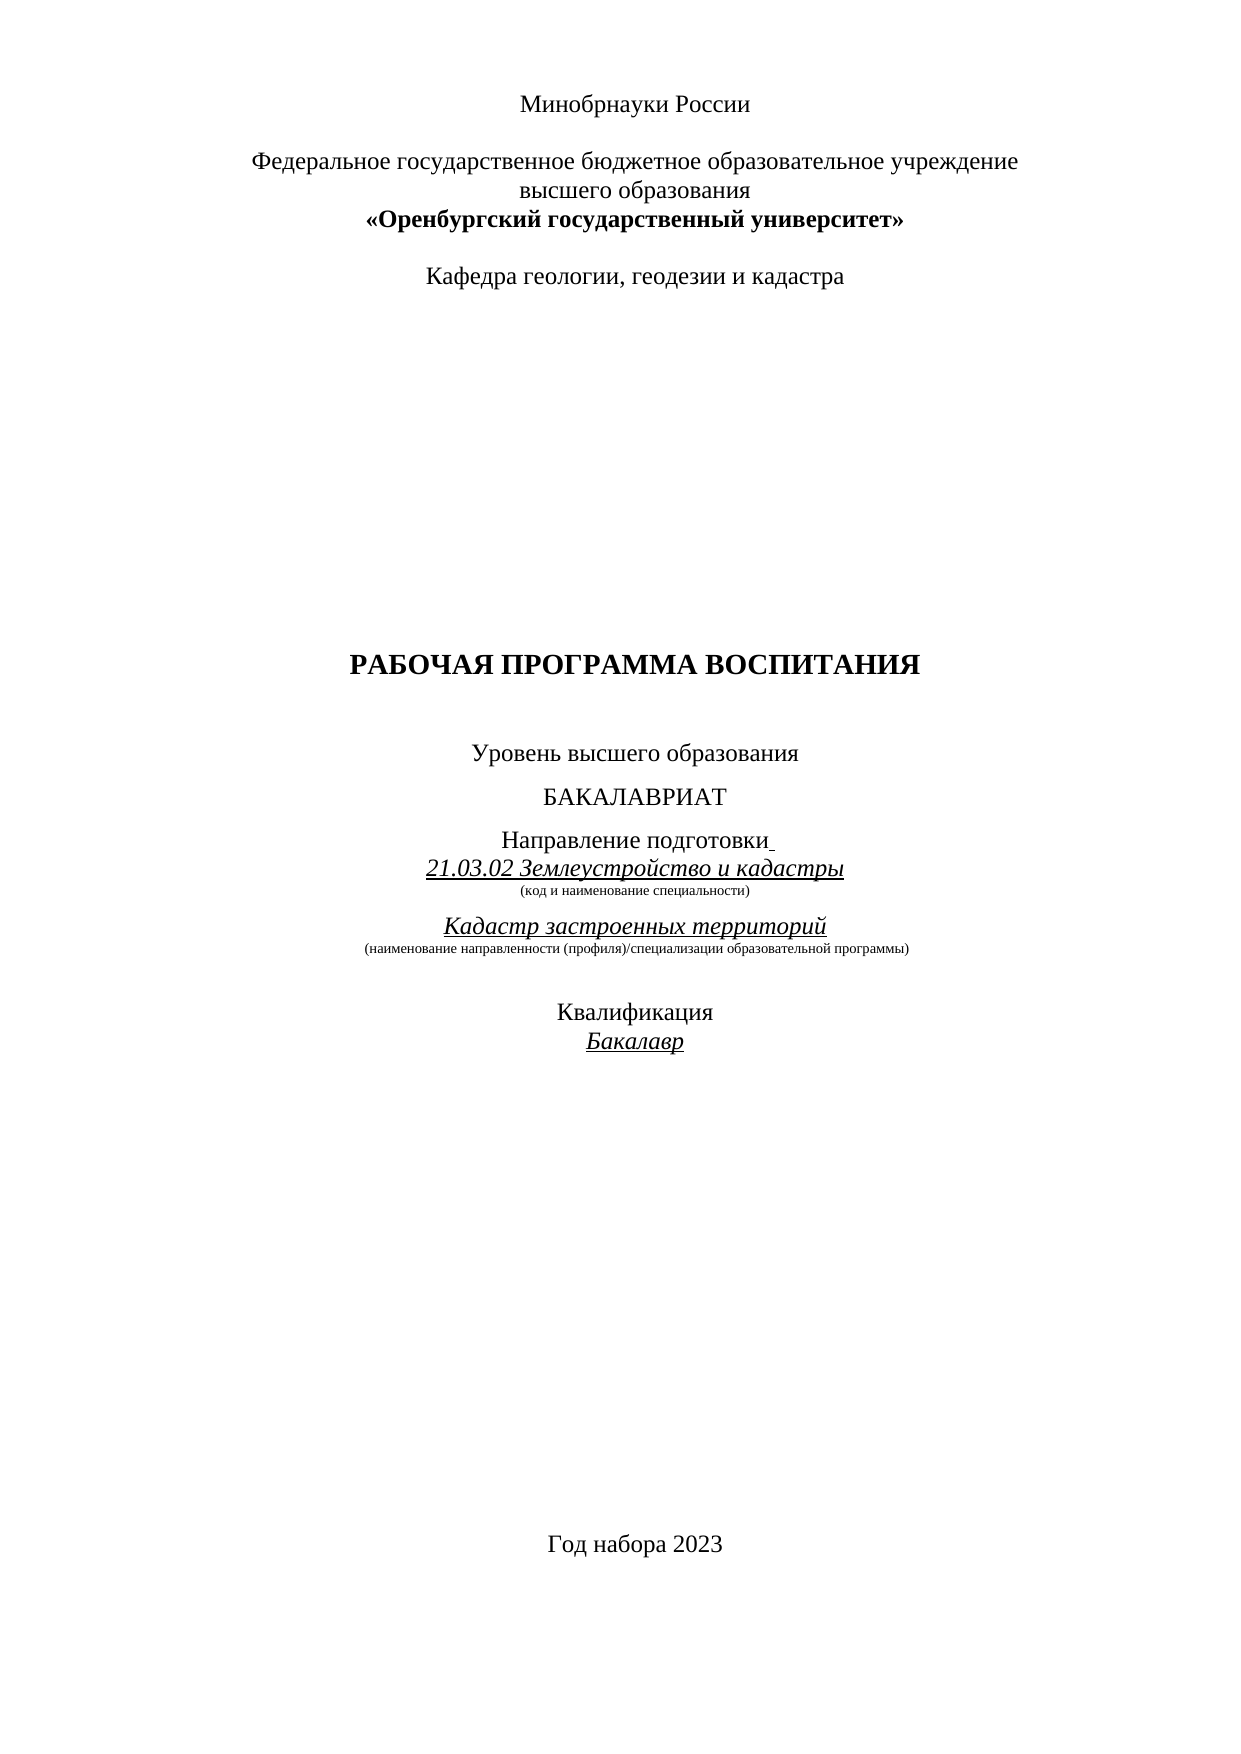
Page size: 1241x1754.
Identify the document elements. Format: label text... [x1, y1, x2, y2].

text Минобрнауки России [89, 89, 1181, 117]
text Бакалавр [89, 1026, 1181, 1055]
text 21.03.02 Землеустройство и кадастры [89, 853, 1181, 882]
text «Оренбургский государственный университет» [89, 204, 1181, 232]
text Год набора 2023 [89, 1529, 1181, 1558]
text Кафедра геологии, геодезии и кадастра [89, 261, 1181, 290]
text (наименование направленности (профиля)/специализации образовательной программы) [89, 940, 1181, 968]
text Направление подготовки [89, 825, 1181, 853]
text Федеральное государственное бюджетное образовательное учреждение [89, 146, 1181, 175]
text Квалификация [89, 997, 1181, 1026]
text БАКАЛАВРИАТ [89, 782, 1181, 810]
text РАБОЧАЯ ПРОГРАММА ВОСПИТАНИЯ [89, 647, 1181, 681]
text Уровень высшего образования [89, 738, 1181, 767]
text Кадастр застроенных территорий [89, 911, 1181, 940]
text (код и наименование специальности) [89, 882, 1181, 911]
text высшего образования [89, 175, 1181, 204]
